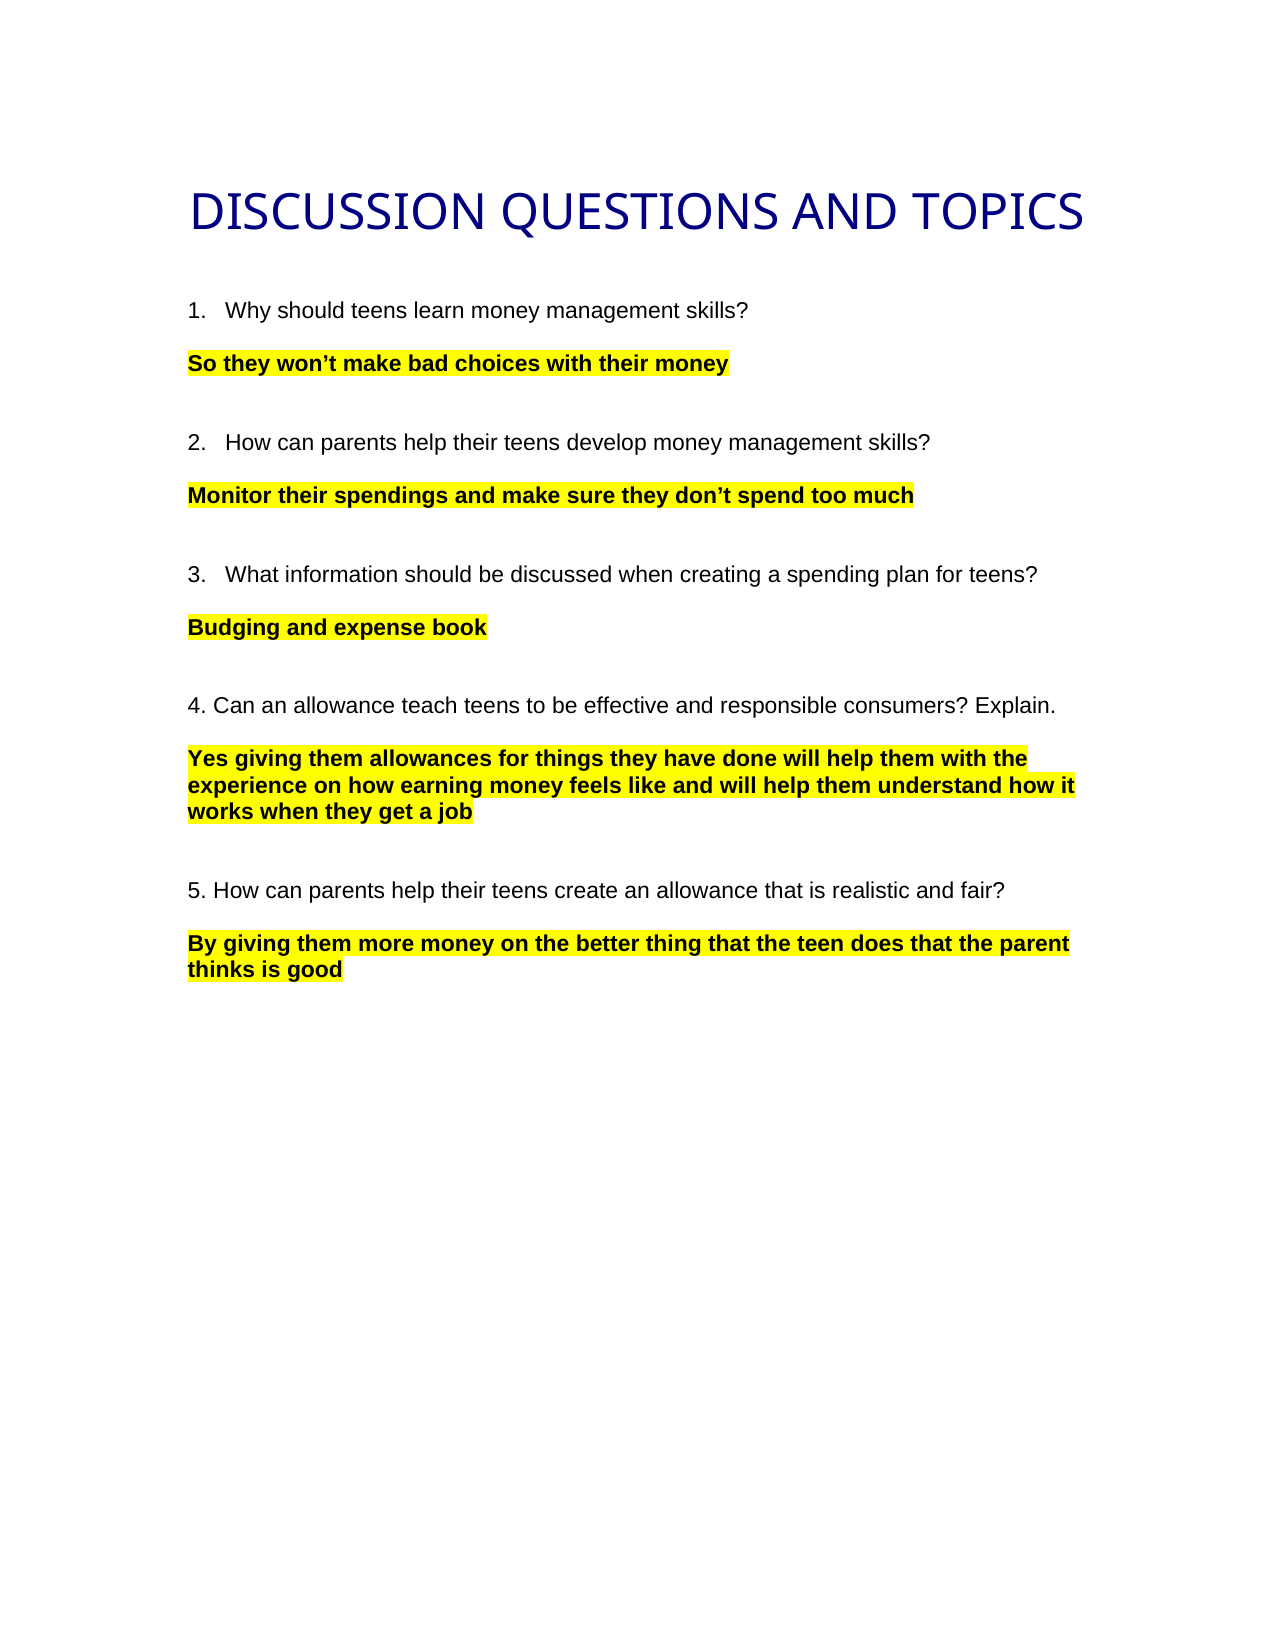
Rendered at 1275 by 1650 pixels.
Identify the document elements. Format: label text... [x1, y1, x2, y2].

text So they won’t make bad choices with their money [187, 323, 1087, 376]
text Monitor their spendings and make sure they don’t spend too much [187, 482, 1087, 534]
text Yes giving them allowances for things they have done will help them with the experience on how earning money feels like and will help them understand how it works when they get a job [187, 745, 1087, 851]
list Why should teens learn money management skills? [187, 297, 1087, 323]
text DISCUSSION QUESTIONS AND TOPICS [187, 176, 1087, 244]
text By giving them more money on the better thing that the teen does that the parent thinks is good [343, 930, 1087, 982]
text Budging and expense book [187, 613, 1087, 640]
text 5. How can parents help their teens create an allowance that is realistic and fair? [187, 877, 1087, 930]
list What information should be discussed when creating a spending plan for teens? [187, 561, 1087, 613]
text 4. Can an allowance teach teens to be effective and responsible consumers? Explain. [187, 692, 1087, 745]
list How can parents help their teens develop money management skills? [187, 429, 1087, 482]
